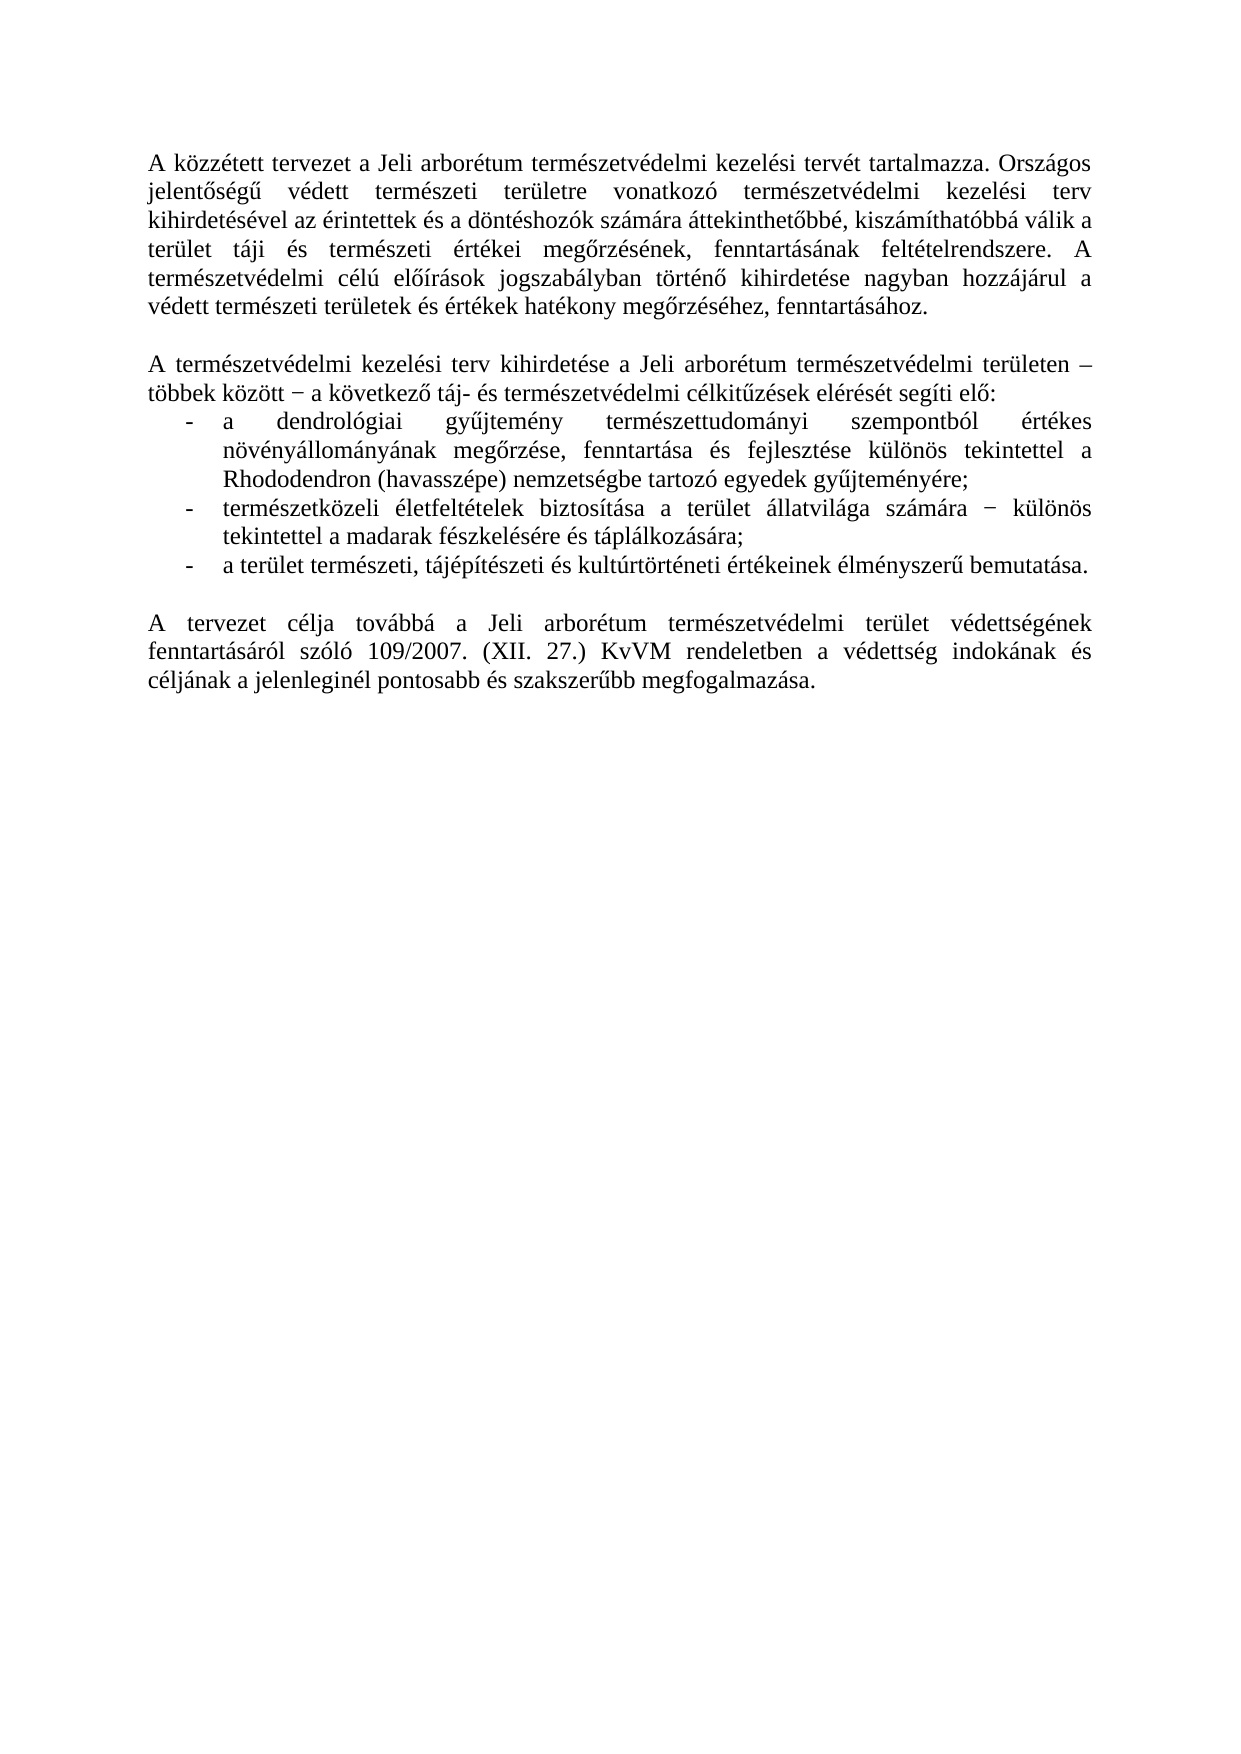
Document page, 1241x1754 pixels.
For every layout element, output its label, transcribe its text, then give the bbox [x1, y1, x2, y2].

text A tervezet célja továbbá a Jeli arborétum természetvédelmi terület védettségének fenntartásáról szóló 109/2007. (XII. 27.) KvVM rendeletben a védettség indokának és céljának a jelenleginél pontosabb és szakszerűbb megfogalmazása. [148, 608, 1093, 694]
text A természetvédelmi kezelési terv kihirdetése a Jeli arborétum természetvédelmi területen – többek között − a következő táj- és természetvédelmi célkitűzések elérését segíti elő: [148, 349, 1093, 406]
list természetközeli életfeltételek biztosítása a terület állatvilága számára − különös tekintettel a madarak fészkelésére és táplálkozására; [185, 493, 1093, 550]
list a dendrológiai gyűjtemény természettudományi szempontból értékes növényállományának megőrzése, fenntartása és fejlesztése különös tekintettel a Rhododendron (havasszépe) nemzetségbe tartozó egyedek gyűjteményére; [185, 406, 1093, 493]
list a terület természeti, tájépítészeti és kultúrtörténeti értékeinek élményszerű bemutatása. [185, 550, 1093, 579]
text A közzétett tervezet a Jeli arborétum természetvédelmi kezelési tervét tartalmazza. Országos jelentőségű védett természeti területre vonatkozó természetvédelmi kezelési terv kihirdetésével az érintettek és a döntéshozók számára áttekinthetőbbé, kiszámíthatóbbá válik a terület táji és természeti értékei megőrzésének, fenntartásának feltételrendszere. A természetvédelmi célú előírások jogszabályban történő kihirdetése nagyban hozzájárul a védett természeti területek és értékek hatékony megőrzéséhez, fenntartásához. [148, 148, 1093, 320]
